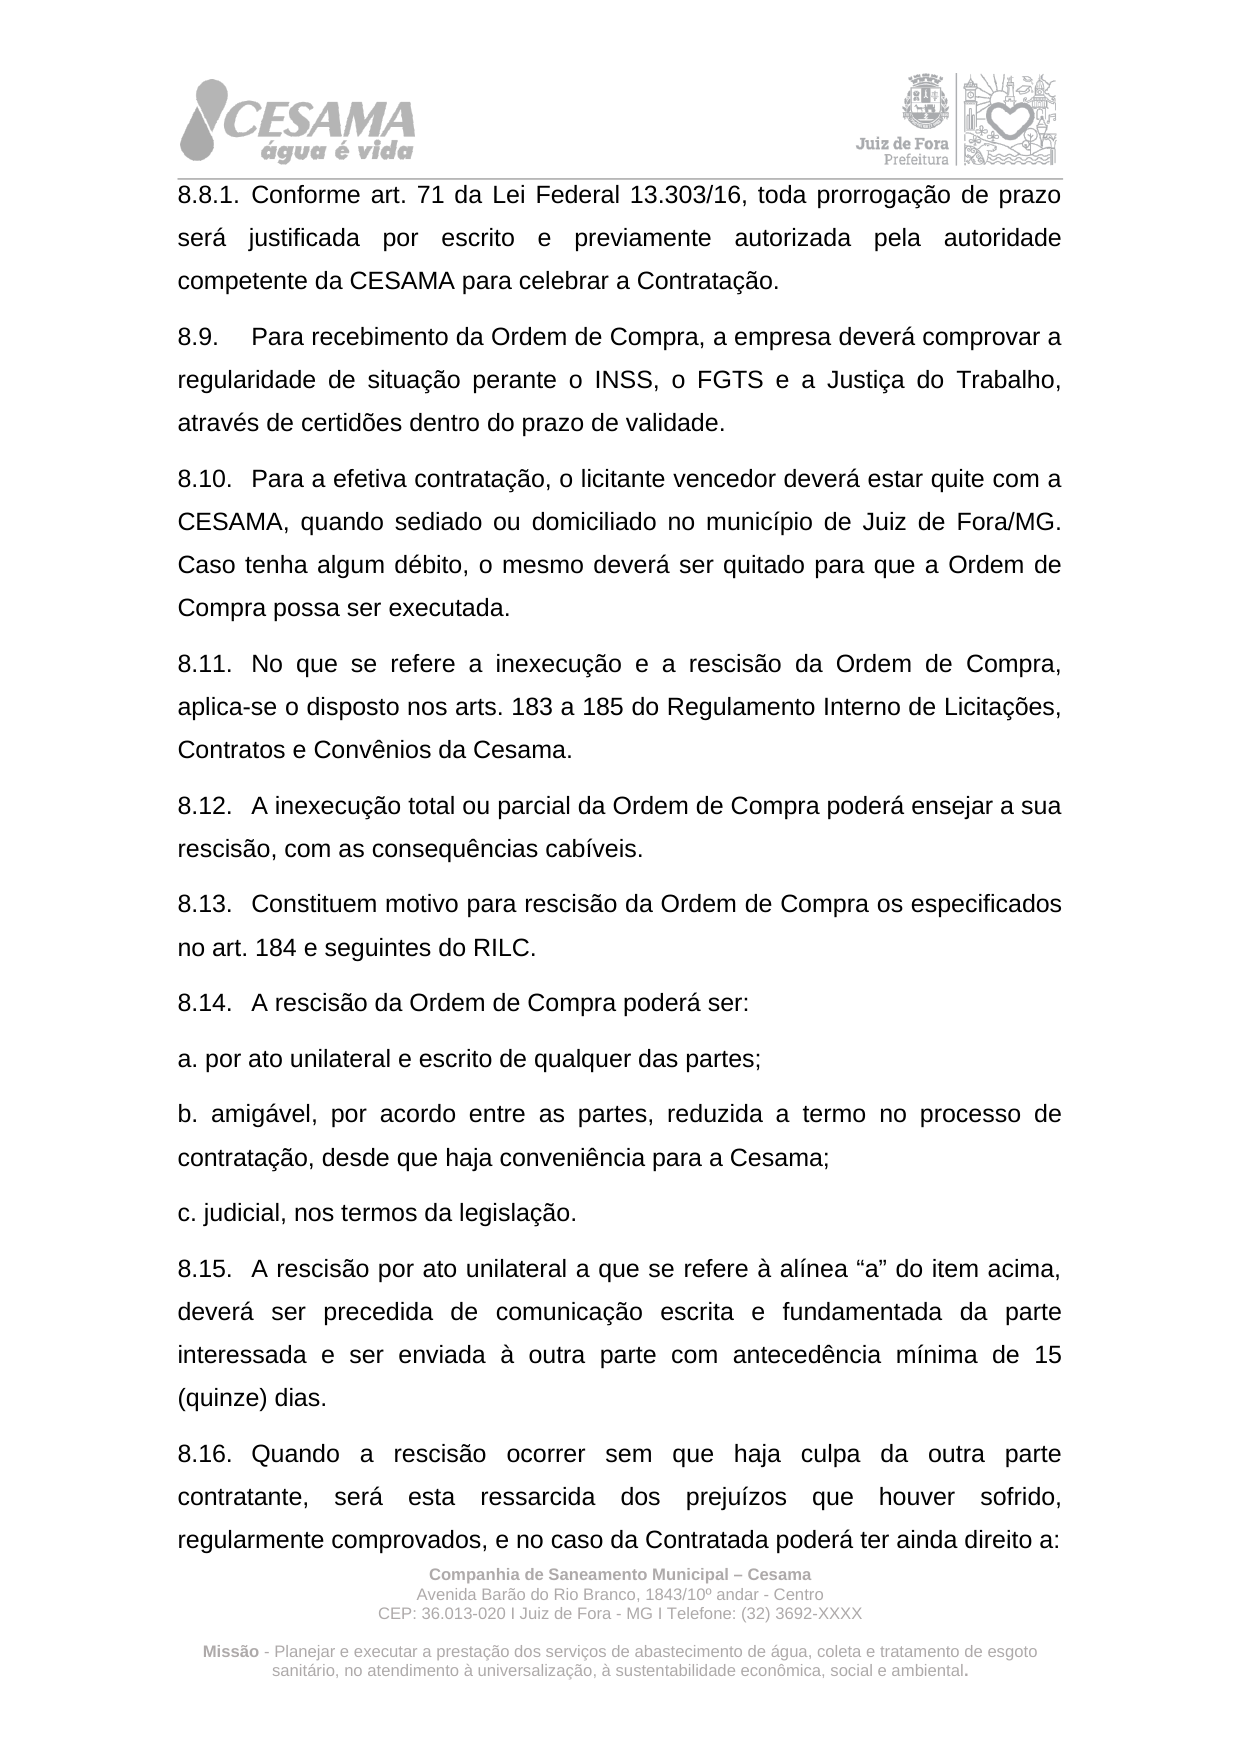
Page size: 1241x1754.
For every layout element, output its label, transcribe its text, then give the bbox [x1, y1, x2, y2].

picture [177, 73, 1064, 180]
text 8.15. A rescisão por ato unilateral a que se refere à alínea “a” do item acima, deverá ser precedida de comunicação escrita e fundamentada da parte interessada e ser enviada à outra parte com antecedência mínima de 15 (quinze) dias. [177, 1254, 1063, 1412]
text 8.13. Constituem motivo para rescisão da Ordem de Compra os especificados no art. 184 e seguintes do RILC. [177, 889, 1063, 961]
text a. por ato unilateral e escrito de qualquer das partes; [177, 1044, 1063, 1072]
text 8.10. Para a efetiva contratação, o licitante vencedor deverá estar quite com a CESAMA, quando sediado ou domiciliado no município de Juiz de Fora/MG. Caso tenha algum débito, o mesmo deverá ser quitado para que a Ordem de Compra possa ser executada. [177, 464, 1063, 622]
text 8.9. Para recebimento da Ordem de Compra, a empresa deverá comprovar a regularidade de situação perante o INSS, o FGTS e a Justiça do Trabalho, através de certidões dentro do prazo de validade. [177, 322, 1063, 437]
text 8.8.1. Conforme art. 71 da Lei Federal 13.303/16, toda prorrogação de prazo será justificada por escrito e previamente autorizada pela autoridade competente da CESAMA para celebrar a Contratação. [177, 180, 1063, 295]
text b. amigável, por acordo entre as partes, reduzida a termo no processo de contratação, desde que haja conveniência para a Cesama; [177, 1099, 1063, 1171]
text 8.11. No que se refere a inexecução e a rescisão da Ordem de Compra, aplica-se o disposto nos arts. 183 a 185 do Regulamento Interno de Licitações, Contratos e Convênios da Cesama. [177, 649, 1063, 764]
text 8.12. A inexecução total ou parcial da Ordem de Compra poderá ensejar a sua rescisão, com as consequências cabíveis. [177, 791, 1063, 862]
text 8.16. Quando a rescisão ocorrer sem que haja culpa da outra parte contratante, será esta ressarcida dos prejuízos que houver sofrido, regularmente comprovados, e no caso da Contratada poderá ter ainda direito a: [177, 1439, 1063, 1554]
text 8.14. A rescisão da Ordem de Compra poderá ser: [177, 988, 1063, 1017]
text c. judicial, nos termos da legislação. [177, 1198, 1063, 1227]
